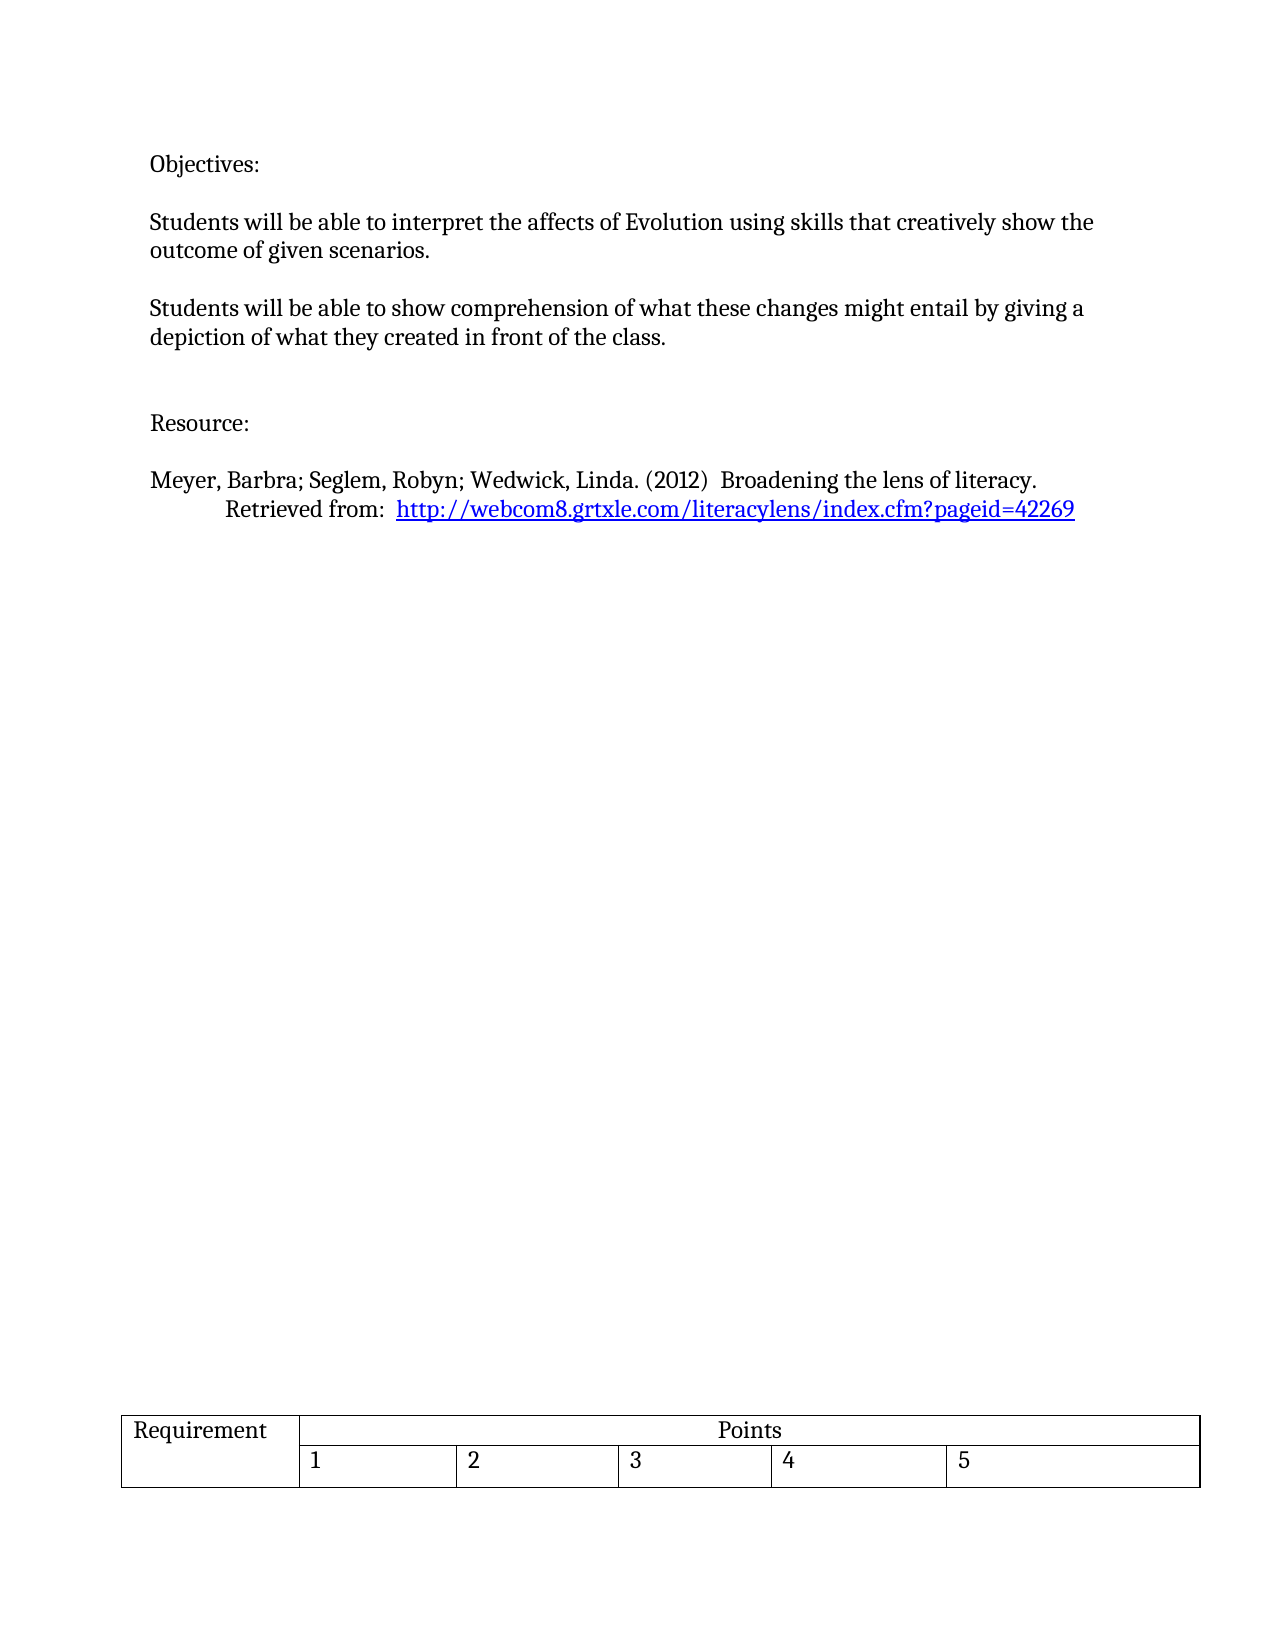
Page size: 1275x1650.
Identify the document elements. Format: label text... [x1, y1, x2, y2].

text Resource: [150, 409, 1125, 437]
text Objectives: [150, 150, 1125, 179]
table_cell 1 [300, 1446, 456, 1487]
text Meyer, Barbra; Seglem, Robyn; Wedwick, Linda. (2012) Broadening the lens of literacy. Retrieved from: http://webcom8.grtxle.com/literacylens/index.cfm?pageid=42269 [150, 466, 1125, 524]
table_cell 5 [947, 1446, 1199, 1487]
table_cell 2 [457, 1446, 618, 1487]
table_cell 4 [772, 1446, 946, 1487]
table_header Points [300, 1416, 1199, 1445]
text Students will be able to interpret the affects of Evolution using skills that creatively show the outcome of given scenarios. [150, 207, 1125, 265]
table_header Requirement [122, 1416, 299, 1487]
table_cell 3 [619, 1446, 771, 1487]
text Students will be able to show comprehension of what these changes might entail by giving a depiction of what they created in front of the class. [150, 294, 1125, 351]
